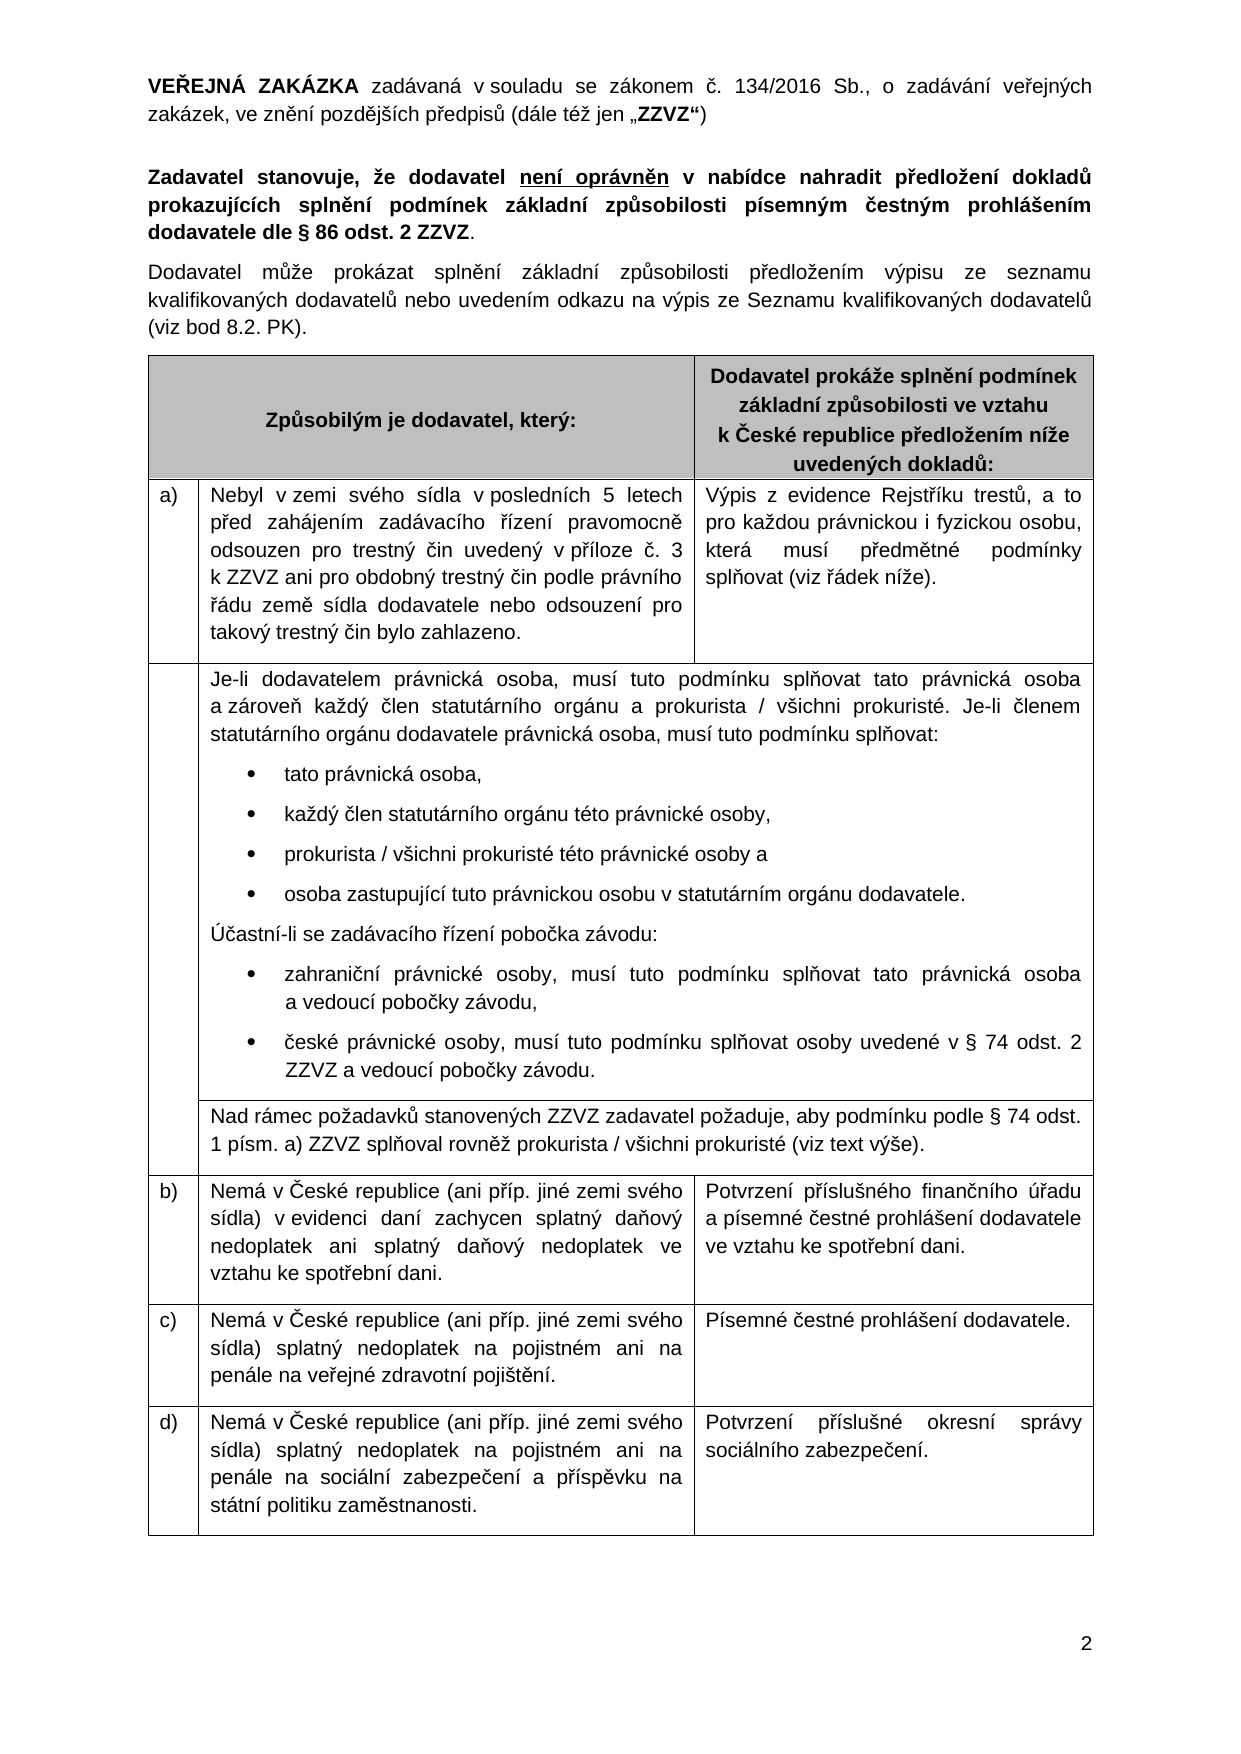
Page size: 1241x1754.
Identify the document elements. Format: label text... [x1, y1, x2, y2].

table_cell Je-li dodavatelem právnická osoba, musí tuto podmínku splňovat tato právnická osoba a zároveň každý člen statutárního orgánu a prokurista / všichni prokuristé. Je-li členem statutárního orgánu dodavatele právnická osoba, musí tuto podmínku splňovat: tato právnická osoba, každý člen statutárního orgánu této právnické osoby, prokurista / všichni prokuristé této právnické osoby a osoba zastupující tuto právnickou osobu v statutárním orgánu dodavatele. Účastní-li se zadávacího řízení pobočka závodu: zahraniční právnické osoby, musí tuto podmínku splňovat tato právnická osoba a vedoucí pobočky závodu, české právnické osoby, musí tuto podmínku splňovat osoby uvedené v § 74 odst. 2 ZZVZ a vedoucí pobočky závodu. [199, 664, 1093, 1100]
text Zadavatel stanovuje, že dodavatel není oprávněn v nabídce nahradit předložení dokladů prokazujících splnění podmínek základní způsobilosti písemným čestným prohlášením dodavatele dle § 86 odst. 2 ZZVZ. [148, 165, 1093, 244]
table_header Dodavatel prokáže splnění podmínek základní způsobilosti ve vztahu k České republice předložením níže uvedených dokladů: [695, 356, 1093, 478]
table_cell Nad rámec požadavků stanovených ZZVZ zadavatel požaduje, aby podmínku podle § 74 odst. 1 písm. a) ZZVZ splňoval rovněž prokurista / všichni prokuristé (viz text výše). [199, 1101, 1093, 1175]
table_cell Nebyl v zemi svého sídla v posledních 5 letech před zahájením zadávacího řízení pravomocně odsouzen pro trestný čin uvedený v příloze č. 3 k ZZVZ ani pro obdobný trestný čin podle právního řádu země sídla dodavatele nebo odsouzení pro takový trestný čin bylo zahlazeno. [199, 480, 694, 663]
table_cell Nemá v České republice (ani příp. jiné zemi svého sídla) splatný nedoplatek na pojistném ani na penále na sociální zabezpečení a příspěvku na státní politiku zaměstnanosti. [199, 1407, 694, 1535]
table_cell d) [149, 1407, 198, 1535]
table_cell a) [149, 480, 198, 663]
table_cell b) [149, 1176, 198, 1304]
table_cell [149, 664, 198, 1175]
table_cell Výpis z evidence Rejstříku trestů, a to pro každou právnickou i fyzickou osobu, která musí předmětné podmínky splňovat (viz řádek níže). [695, 480, 1093, 663]
table_header Způsobilým je dodavatel, který: [149, 356, 694, 478]
table_cell Písemné čestné prohlášení dodavatele. [695, 1305, 1093, 1406]
text Dodavatel může prokázat splnění základní způsobilosti předložením výpisu ze seznamu kvalifikovaných dodavatelů nebo uvedením odkazu na výpis ze Seznamu kvalifikovaných dodavatelů (viz bod 8.2. PK). [148, 260, 1093, 339]
table_cell Nemá v České republice (ani příp. jiné zemi svého sídla) splatný nedoplatek na pojistném ani na penále na veřejné zdravotní pojištění. [199, 1305, 694, 1406]
table_cell c) [149, 1305, 198, 1406]
table_cell Potvrzení příslušného finančního úřadu a písemné čestné prohlášení dodavatele ve vztahu ke spotřební dani. [695, 1176, 1093, 1304]
table_cell Nemá v České republice (ani příp. jiné zemi svého sídla) v evidenci daní zachycen splatný daňový nedoplatek ani splatný daňový nedoplatek ve vztahu ke spotřební dani. [199, 1176, 694, 1304]
table_cell Potvrzení příslušné okresní správy sociálního zabezpečení. [695, 1407, 1093, 1535]
